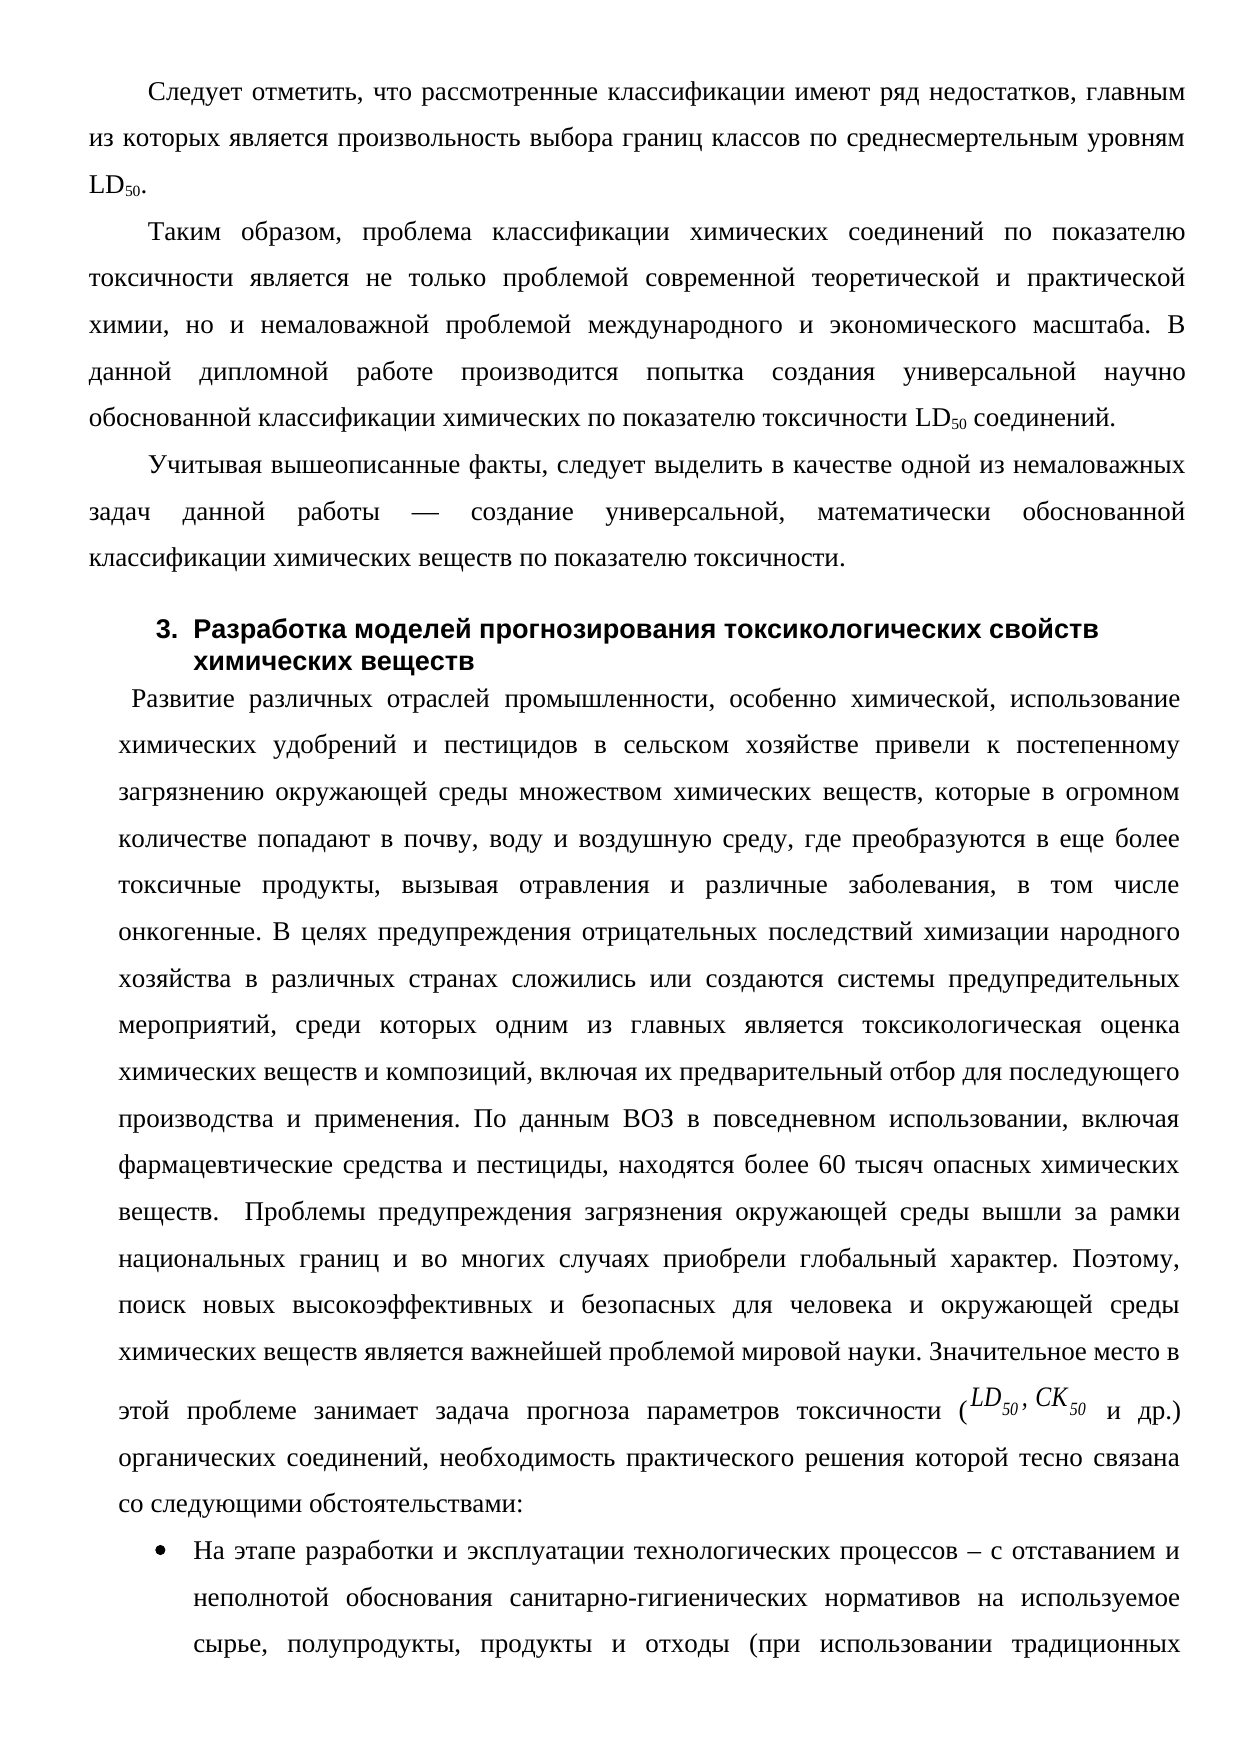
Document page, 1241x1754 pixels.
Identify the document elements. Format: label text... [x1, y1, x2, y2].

text Таким образом, проблема классификации химических соединений по показателю токсичности является не только проблемой современной теоретической и практической химии, но и немаловажной проблемой международного и экономического масштаба. В данной дипломной работе производится попытка создания универсальной научно обоснованной классификации химических по показателю токсичности LD50 соединений. [88, 215, 1187, 433]
text Развитие различных отраслей промышленности, особенно химической, использование химических удобрений и пестицидов в сельском хозяйстве привели к постепенному загрязнению окружающей среды множеством химических веществ, которые в огромном количестве попадают в почву, воду и воздушную среду, где преобразуются в еще более токсичные продукты, вызывая отравления и различные заболевания, в том числе онкогенные. В целях предупреждения отрицательных последствий химизации народного хозяйства в различных странах сложились или создаются системы предупредительных мероприятий, среди которых одним из главных является токсикологическая оценка химических веществ и композиций, включая их предварительный отбор для последующего производства и применения. По данным ВОЗ в повседневном использовании, включая фармацевтические средства и пестициды, находятся более 60 тысяч опасных химических веществ. Проблемы предупреждения загрязнения окружающей среды вышли за рамки национальных границ и во многих случаях приобрели глобальный характер. Поэтому, поиск новых высокоэффективных и безопасных для человека и окружающей среды химических веществ является важнейшей проблемой мировой науки. Значительное место в этой проблеме занимает задача прогноза параметров токсичности ( и др.) органических соединений, необходимость практического решения которой тесно связана со следующими обстоятельствами: [118, 682, 1181, 1519]
text Учитывая вышеописанные факты, следует выделить в качестве одной из немаловажных задач данной работы — создание универсальной, математически обоснованной классификации химических веществ по показателю токсичности. [88, 448, 1187, 573]
text Следует отметить, что рассмотренные классификации имеют ряд недостатков, главным из которых является произвольность выбора границ классов по среднесмертельным уровням LD50. [88, 75, 1187, 199]
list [156, 1534, 1181, 1659]
subtitle Разработка моделей прогнозирования токсикологических свойств химических веществ [156, 613, 1181, 676]
